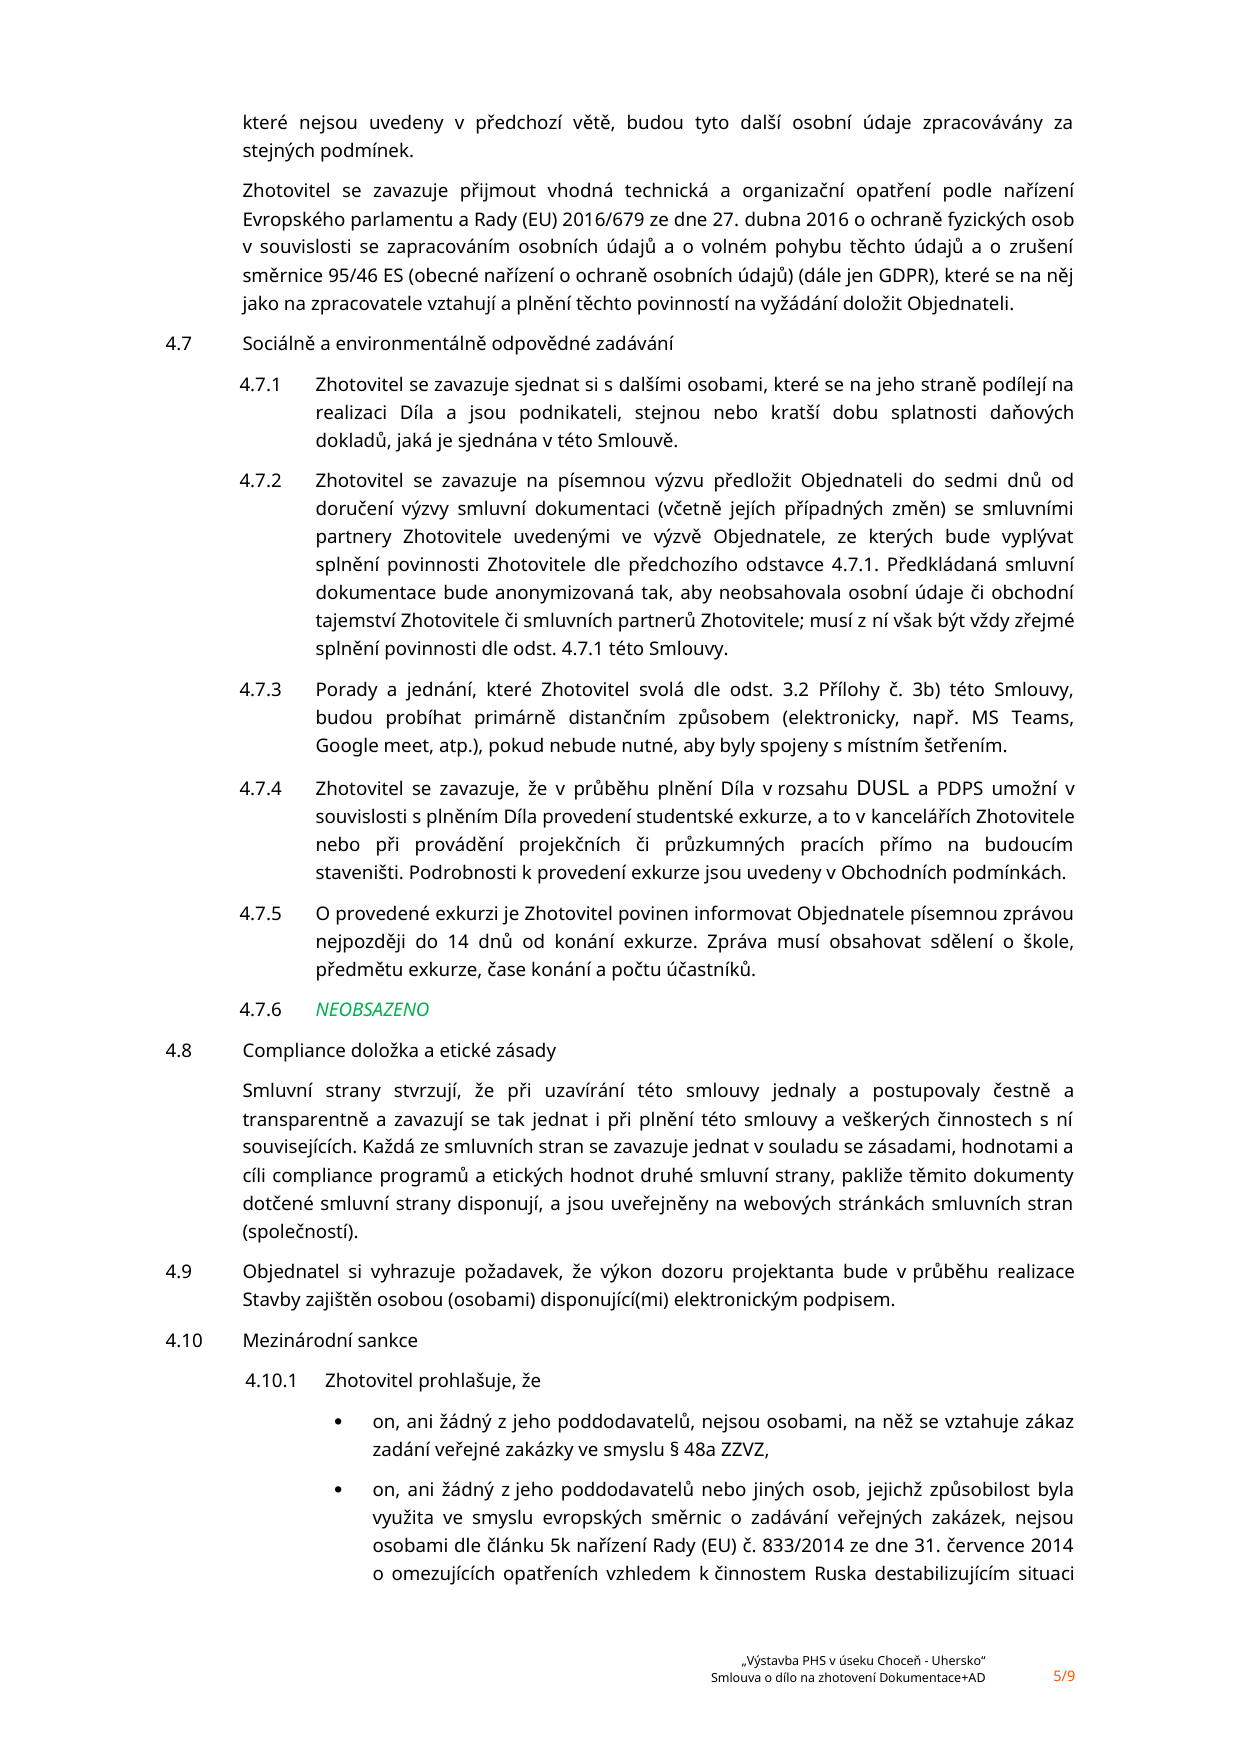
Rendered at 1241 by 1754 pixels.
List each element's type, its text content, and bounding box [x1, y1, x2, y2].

list on, ani žádný z jeho poddodavatelů, nejsou osobami, na něž se vztahuje zákaz zadání veřejné zakázky ve smyslu § 48a ZZVZ, [335, 1408, 1075, 1462]
text Objednatel si vyhrazuje požadavek, že výkon dozoru projektanta bude v průběhu realizace Stavby zajištěn osobou (osobami) disponující(mi) elektronickým podpisem. [165, 1258, 1075, 1312]
list Zhotovitel se zavazuje na písemnou výzvu předložit Objednateli do sedmi dnů od doručení výzvy smluvní dokumentaci (včetně jejích případných změn) se smluvními partnery Zhotovitele uvedenými ve výzvě Objednatele, ze kterých bude vyplývat splnění povinnosti Zhotovitele dle předchozího odstavce 4.7.1. Předkládaná smluvní dokumentace bude anonymizovaná tak, aby neobsahovala osobní údaje či obchodní tajemství Zhotovitele či smluvních partnerů Zhotovitele; musí z ní však být vždy zřejmé splnění povinnosti dle odst. 4.7.1 této Smlouvy. [239, 467, 1075, 661]
text Compliance doložka a etické zásady [165, 1037, 1075, 1063]
list Porady a jednání, které Zhotovitel svolá dle odst. 3.2 Přílohy č. 3b) této Smlouvy, budou probíhat primárně distančním způsobem (elektronicky, např. MS Teams, Google meet, atp.), pokud nebude nutné, aby byly spojeny s místním šetřením. [239, 676, 1075, 758]
list Smluvní strany stvrzují, že při uzavírání této smlouvy jednaly a postupovaly čestně a transparentně a zavazují se tak jednat i při plnění této smlouvy a veškerých činnostech s ní souvisejících. Každá ze smluvních stran se zavazuje jednat v souladu se zásadami, hodnotami a cíli compliance programů a etických hodnot druhé smluvní strany, pakliže těmito dokumenty dotčené smluvní strany disponují, a jsou uveřejněny na webových stránkách smluvních stran (společností). [242, 1078, 1075, 1243]
list O provedené exkurzi je Zhotovitel povinen informovat Objednatele písemnou zprávou nejpozději do 14 dnů od konání exkurze. Zpráva musí obsahovat sdělení o škole, předmětu exkurze, čase konání a počtu účastníků. [239, 900, 1075, 982]
list Zhotovitel se zavazuje sjednat si s dalšími osobami, které se na jeho straně podílejí na realizaci Díla a jsou podnikateli, stejnou nebo kratší dobu splatnosti daňových dokladů, jaká je sjednána v této Smlouvě. [239, 371, 1075, 452]
list Zhotovitel se zavazuje, že v průběhu plnění Díla v rozsahu DUSL a PDPS umožní v souvislosti s plněním Díla provedení studentské exkurze, a to v kancelářích Zhotovitele nebo při provádění projekčních či průzkumných pracích přímo na budoucím staveništi. Podrobnosti k provedení exkurze jsou uvedeny v Obchodních podmínkách. [239, 773, 1075, 885]
text Sociálně a environmentálně odpovědné zadávání [165, 330, 1075, 356]
list Mezinárodní sankce [165, 1327, 1075, 1352]
list Zhotovitel prohlašuje, že [245, 1367, 1075, 1393]
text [165, 109, 1075, 163]
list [335, 1477, 1075, 1586]
list Zhotovitel se zavazuje přijmout vhodná technická a organizační opatření podle nařízení Evropského parlamentu a Rady (EU) 2016/679 ze dne 27. dubna 2016 o ochraně fyzických osob v souvislosti se zapracováním osobních údajů a o volném pohybu těchto údajů a o zrušení směrnice 95/46 ES (obecné nařízení o ochraně osobních údajů) (dále jen GDPR), které se na něj jako na zpracovatele vztahují a plnění těchto povinností na vyžádání doložit Objednateli. [242, 178, 1075, 315]
list NEOBSAZENO [239, 997, 1075, 1022]
